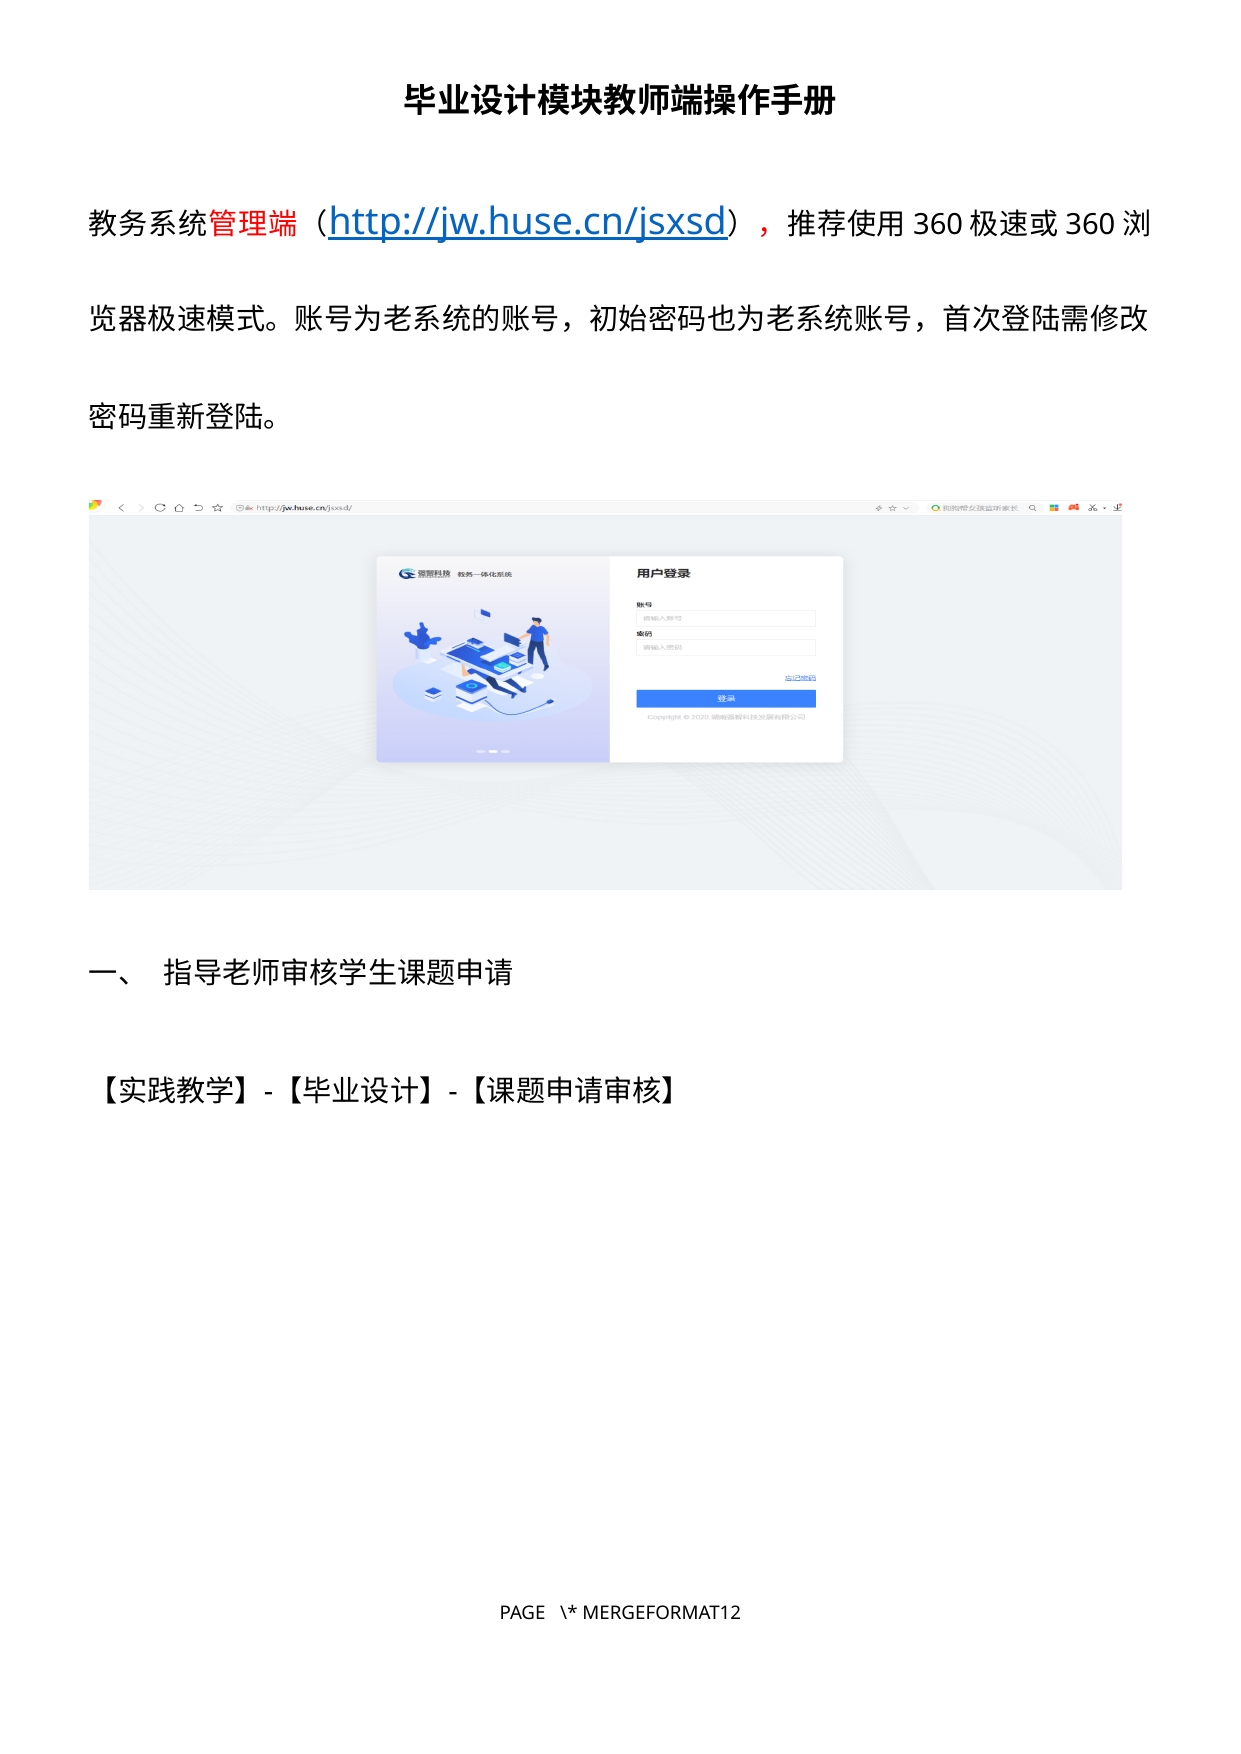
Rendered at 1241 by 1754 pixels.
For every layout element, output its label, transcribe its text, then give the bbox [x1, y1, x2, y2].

list 指导老师审核学生课题申请 [89, 938, 1152, 1003]
text 毕业设计模块教师端操作手册 [89, 66, 1152, 131]
text 教务系统管理端（http://jw.huse.cn/jsxsd），推荐使用360极速或360浏览器极速模式。账号为老系统的账号，初始密码也为老系统账号，首次登陆需修改密码重新登陆。 [89, 187, 1152, 447]
picture [88, 500, 1123, 890]
text 【实践教学】-【毕业设计】-【课题申请审核】 [89, 1057, 1152, 1122]
